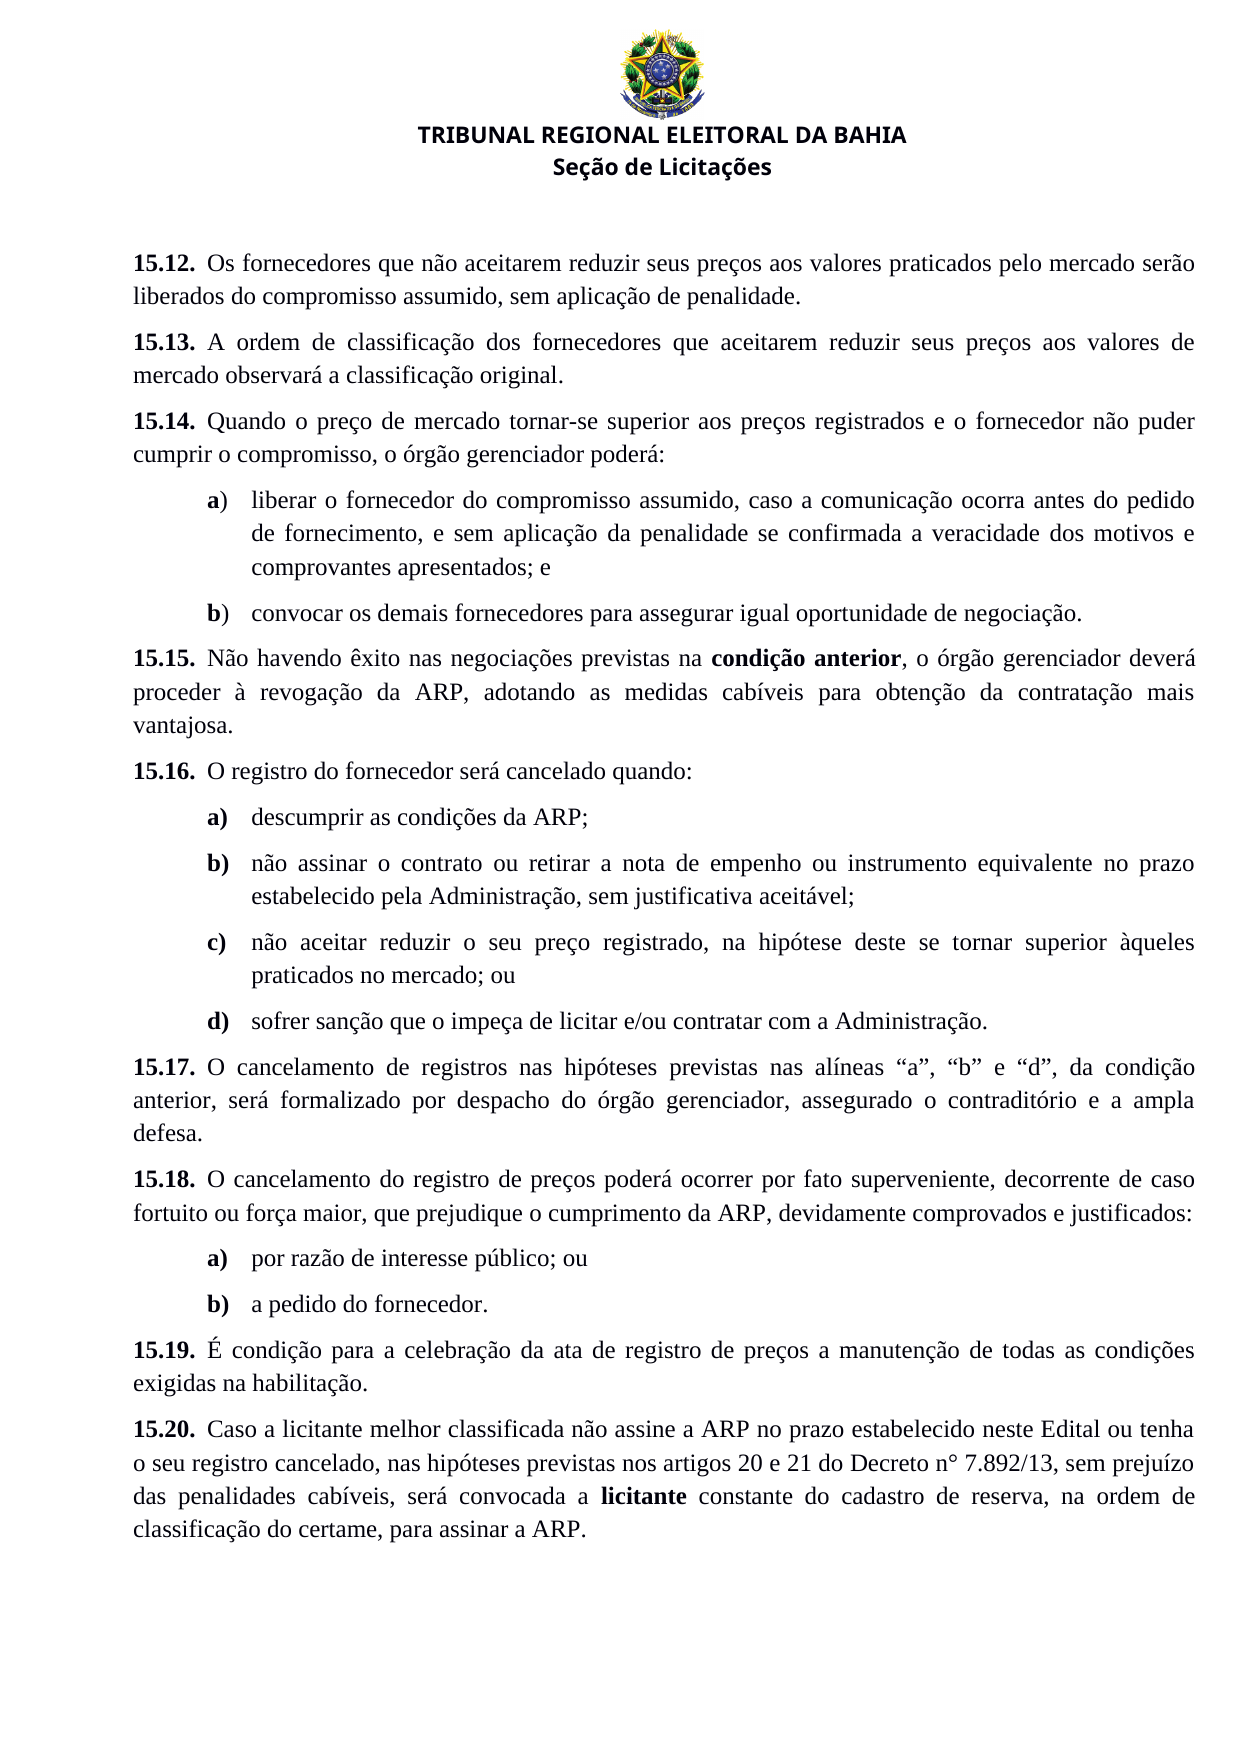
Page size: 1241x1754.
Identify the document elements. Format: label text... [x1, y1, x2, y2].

text 15.17. O cancelamento de registros nas hipóteses previstas nas alíneas “a”, “b” e “d”, da condição anterior, será formalizado por despacho do órgão gerenciador, assegurado o contraditório e a ampla defesa. [133, 1048, 1196, 1148]
text a) descumprir as condições da ARP; [207, 798, 1196, 832]
text c) não aceitar reduzir o seu preço registrado, na hipótese deste se tornar superior àqueles praticados no mercado; ou [207, 923, 1196, 990]
text 15.18. O cancelamento do registro de preços poderá ocorrer por fato superveniente, decorrente de caso fortuito ou força maior, que prejudique o cumprimento da ARP, devidamente comprovados e justificados: [133, 1161, 1196, 1228]
text 15.19. É condição para a celebração da ata de registro de preços a manutenção de todas as condições exigidas na habilitação. [133, 1332, 1196, 1398]
text 15.15. Não havendo êxito nas negociações previstas na condição anterior, o órgão gerenciador deverá proceder à revogação da ARP, adotando as medidas cabíveis para obtenção da contratação mais vantajosa. [133, 640, 1196, 740]
text 15.14. Quando o preço de mercado tornar-se superior aos preços registrados e o fornecedor não puder cumprir o compromisso, o órgão gerenciador poderá: [133, 403, 1196, 469]
text a) liberar o fornecedor do compromisso assumido, caso a comunicação ocorra antes do pedido de fornecimento, e sem aplicação da penalidade se confirmada a veracidade dos motivos e comprovantes apresentados; e [207, 482, 1196, 582]
text 15.13. A ordem de classificação dos fornecedores que aceitarem reduzir seus preços aos valores de mercado observará a classificação original. [133, 323, 1196, 390]
text 15.12. Os fornecedores que não aceitarem reduzir seus preços aos valores praticados pelo mercado serão liberados do compromisso assumido, sem aplicação de penalidade. [133, 244, 1196, 311]
text b) não assinar o contrato ou retirar a nota de empenho ou instrumento equivalente no prazo estabelecido pela Administração, sem justificativa aceitável; [207, 844, 1196, 911]
text 15.20. Caso a licitante melhor classificada não assine a ARP no prazo estabelecido neste Edital ou tenha o seu registro cancelado, nas hipóteses previstas nos artigos 20 e 21 do Decreto n° 7.892/13, sem prejuízo das penalidades cabíveis, será convocada a licitante constante do cadastro de reserva, na ordem de classificação do certame, para assinar a ARP. [133, 1411, 1196, 1544]
text b) convocar os demais fornecedores para assegurar igual oportunidade de negociação. [207, 594, 1196, 628]
text a) por razão de interesse público; ou [207, 1240, 1196, 1273]
text b) a pedido do fornecedor. [207, 1286, 1196, 1319]
text 15.16. O registro do fornecedor será cancelado quando: [133, 753, 1196, 786]
text d) sofrer sanção que o impeça de licitar e/ou contratar com a Administração. [207, 1003, 1196, 1036]
